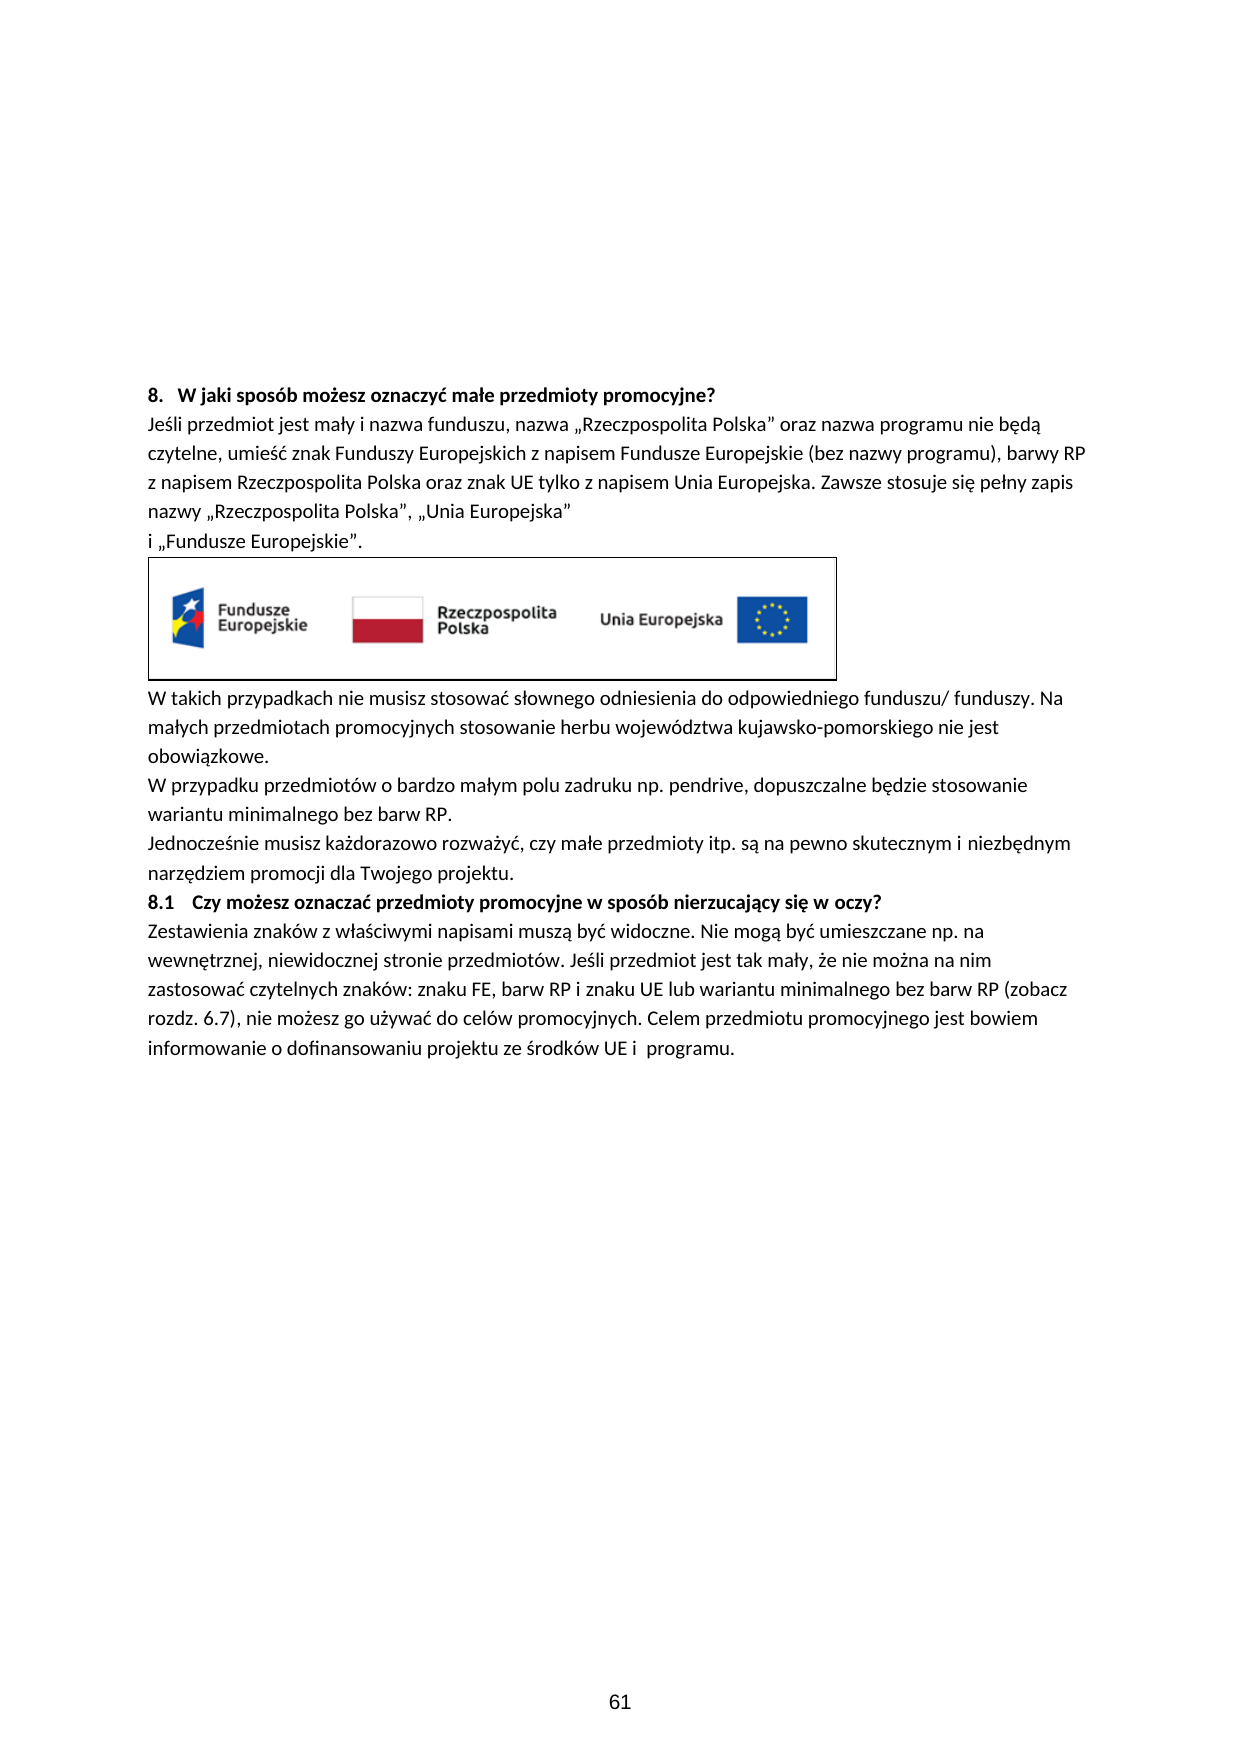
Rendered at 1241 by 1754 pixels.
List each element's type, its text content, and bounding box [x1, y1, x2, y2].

list W jaki sposób możesz oznaczyć małe przedmioty promocyjne? [148, 382, 1092, 407]
text Jeśli przedmiot jest mały i nazwa funduszu, nazwa „Rzeczpospolita Polska” oraz nazwa programu nie będą czytelne, umieść znak Funduszy Europejskich z napisem Fundusze Europejskie (bez nazwy programu), barwy RP z napisem Rzeczpospolita Polska oraz znak UE tylko z napisem Unia Europejska. Zawsze stosuje się pełny zapis nazwy „Rzeczpospolita Polska”, „Unia Europejska” i „Fundusze Europejskie”. [148, 411, 1092, 553]
text W przypadku przedmiotów o bardzo małym polu zadruku np. pendrive, dopuszczalne będzie stosowanie wariantu minimalnego bez barw RP. [148, 772, 1092, 827]
picture [149, 558, 836, 679]
text Zestawienia znaków z właściwymi napisami muszą być widoczne. Nie mogą być umieszczane np. na wewnętrznej, niewidocznej stronie przedmiotów. Jeśli przedmiot jest tak mały, że nie można na nim zastosować czytelnych znaków: znaku FE, barw RP i znaku UE lub wariantu minimalnego bez barw RP (zobacz rozdz. 6.7), nie możesz go używać do celów promocyjnych. Celem przedmiotu promocyjnego jest bowiem informowanie o dofinansowaniu projektu ze środków UE i programu. [148, 918, 1092, 1060]
list Czy możesz oznaczać przedmioty promocyjne w sposób nierzucający się w oczy? [148, 889, 1092, 914]
text Jednocześnie musisz każdorazowo rozważyć, czy małe przedmioty itp. są na pewno skutecznym i niezbędnym narzędziem promocji dla Twojego projektu. [148, 831, 1092, 885]
text W takich przypadkach nie musisz stosować słownego odniesienia do odpowiedniego funduszu/ funduszy. Na małych przedmiotach promocyjnych stosowanie herbu województwa kujawsko-pomorskiego nie jest obowiązkowe. [148, 685, 1092, 768]
